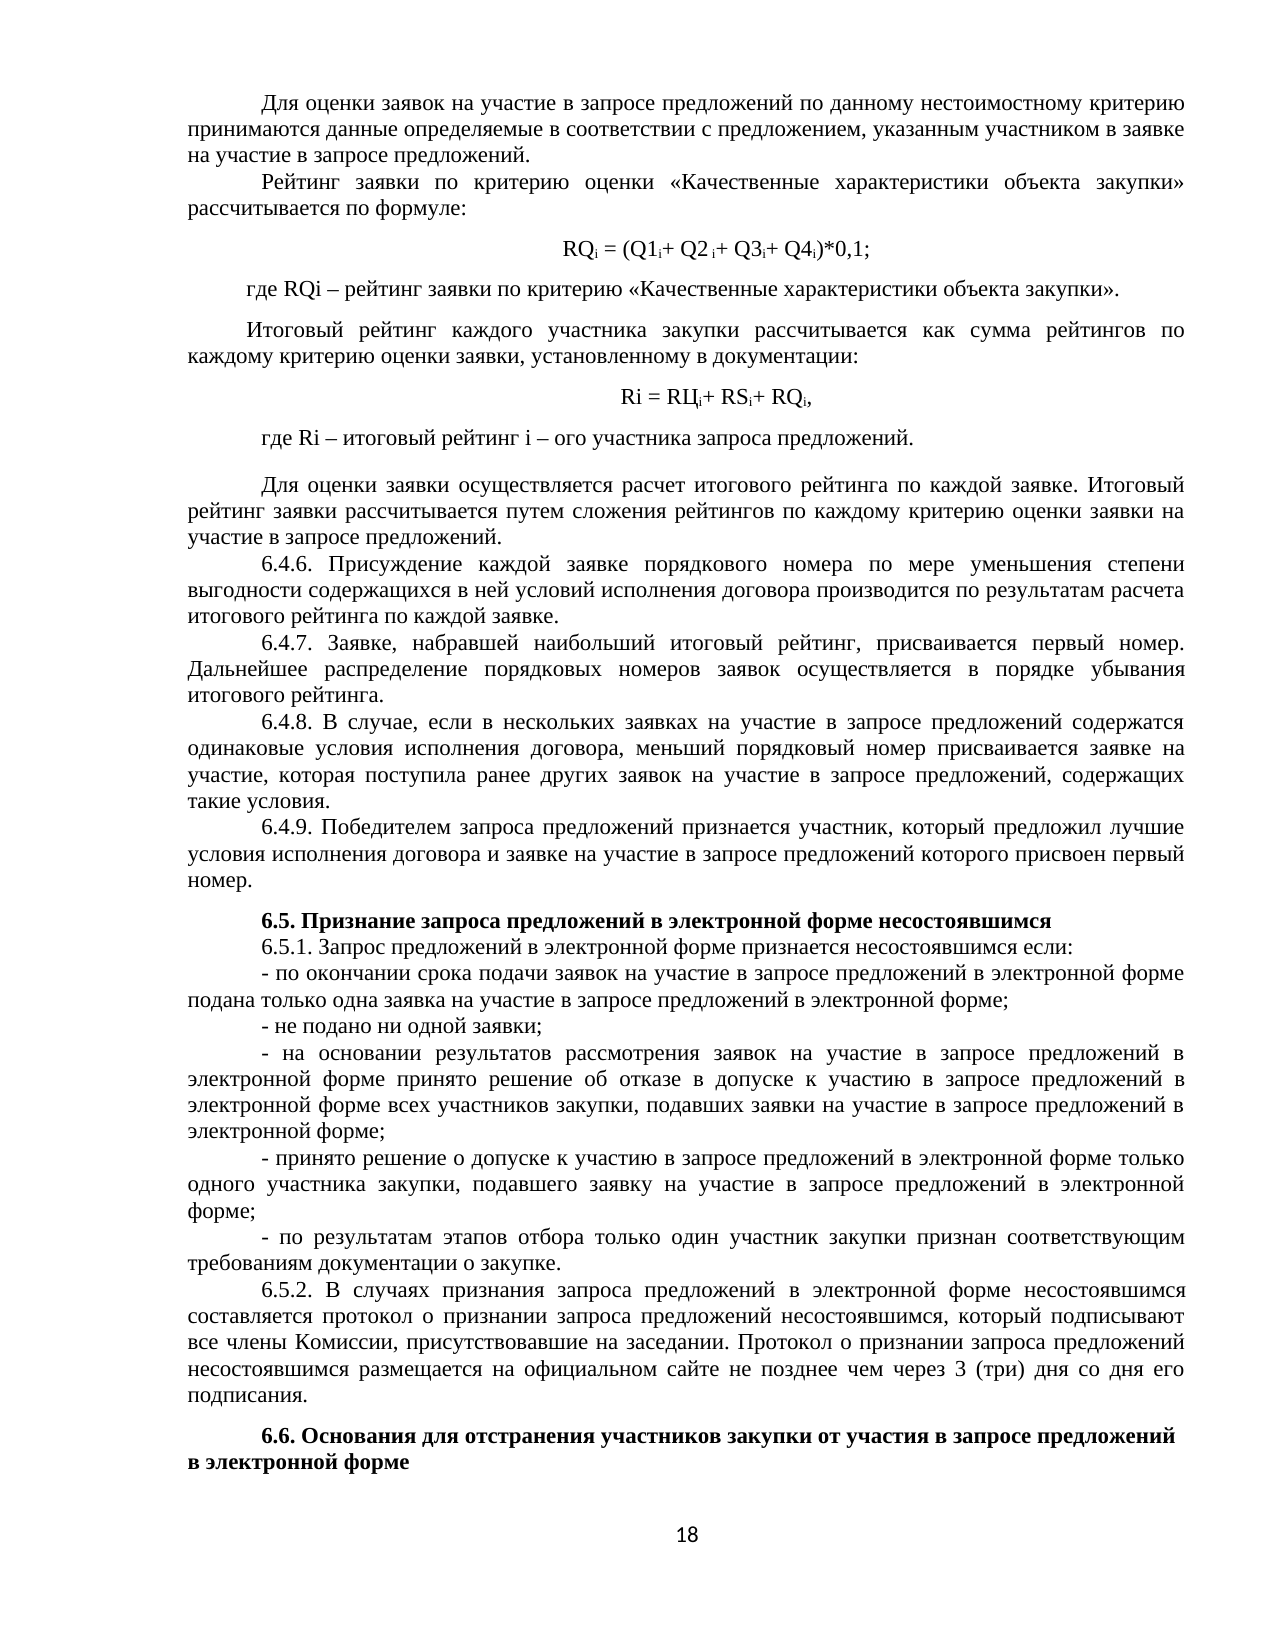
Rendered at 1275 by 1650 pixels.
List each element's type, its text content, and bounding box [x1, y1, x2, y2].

text Для оценки заявок на участие в запросе предложений по данному нестоимостному критерию принимаются данные определяемые в соответствии с предложением, указанным участником в заявке на участие в запросе предложений. [187, 89, 1186, 168]
text - принято решение о допуске к участию в запросе предложений в электронной форме только одного участника закупки, подавшего заявку на участие в запросе предложений в электронной форме; [187, 1144, 1186, 1223]
text 6.4.9. Победителем запроса предложений признается участник, который предложил лучшие условия исполнения договора и заявке на участие в запросе предложений которого присвоен первый номер. [187, 813, 1186, 892]
text 6.4.8. В случае, если в нескольких заявках на участие в запросе предложений содержатся одинаковые условия исполнения договора, меньший порядковый номер присваивается заявке на участие, которая поступила ранее других заявок на участие в запросе предложений, содержащих такие условия. [187, 708, 1186, 813]
text 6.5. Признание запроса предложений в электронной форме несостоявшимся [187, 907, 1186, 933]
text Рейтинг заявки по критерию оценки «Качественные характеристики объекта закупки» рассчитывается по формуле: [187, 168, 1186, 220]
text Итоговый рейтинг каждого участника закупки рассчитывается как сумма рейтингов по каждому критерию оценки заявки, установленному в документации: [187, 316, 1186, 369]
text Ri = RЦi+ RSi+ RQi, [187, 383, 1186, 410]
text 6.5.2. В случаях признания запроса предложений в электронной форме несостоявшимся составляется протокол о признании запроса предложений несостоявшимся, который подписывают все члены Комиссии, присутствовавшие на заседании. Протокол о признании запроса предложений несостоявшимся размещается на официальном сайте не позднее чем через 3 (три) дня со дня его подписания. [187, 1276, 1186, 1407]
text - по результатам этапов отбора только один участник закупки признан соответствующим требованиям документации о закупке. [187, 1223, 1186, 1276]
text RQi = (Q1i+ Q2 i+ Q3i+ Q4i)*0,1; [187, 235, 1186, 261]
text где Ri – итоговый рейтинг i – ого участника запроса предложений. [261, 424, 1186, 450]
text 6.4.6. Присуждение каждой заявке порядкового номера по мере уменьшения степени выгодности содержащихся в ней условий исполнения договора производится по результатам расчета итогового рейтинга по каждой заявке. [187, 550, 1186, 629]
text - не подано ни одной заявки; [187, 1012, 1186, 1038]
text - на основании результатов рассмотрения заявок на участие в запросе предложений в электронной форме принято решение об отказе в допуске к участию в запросе предложений в электронной форме всех участников закупки, подавших заявки на участие в запросе предложений в электронной форме; [187, 1038, 1186, 1144]
text где RQi – рейтинг заявки по критерию «Качественные характеристики объекта закупки». [187, 276, 1186, 302]
text 6.4.7. Заявке, набравшей наибольший итоговый рейтинг, присваивается первый номер. Дальнейшее распределение порядковых номеров заявок осуществляется в порядке убывания итогового рейтинга. [187, 629, 1186, 708]
text 6.6. Основания для отстранения участников закупки от участия в запросе предложений в электронной форме [187, 1422, 1186, 1474]
text Для оценки заявки осуществляется расчет итогового рейтинга по каждой заявке. Итоговый рейтинг заявки рассчитывается путем сложения рейтингов по каждому критерию оценки заявки на участие в запросе предложений. [187, 471, 1186, 550]
text - по окончании срока подачи заявок на участие в запросе предложений в электронной форме подана только одна заявка на участие в запросе предложений в электронной форме; [187, 959, 1186, 1012]
text 6.5.1. Запрос предложений в электронной форме признается несостоявшимся если: [187, 933, 1186, 959]
